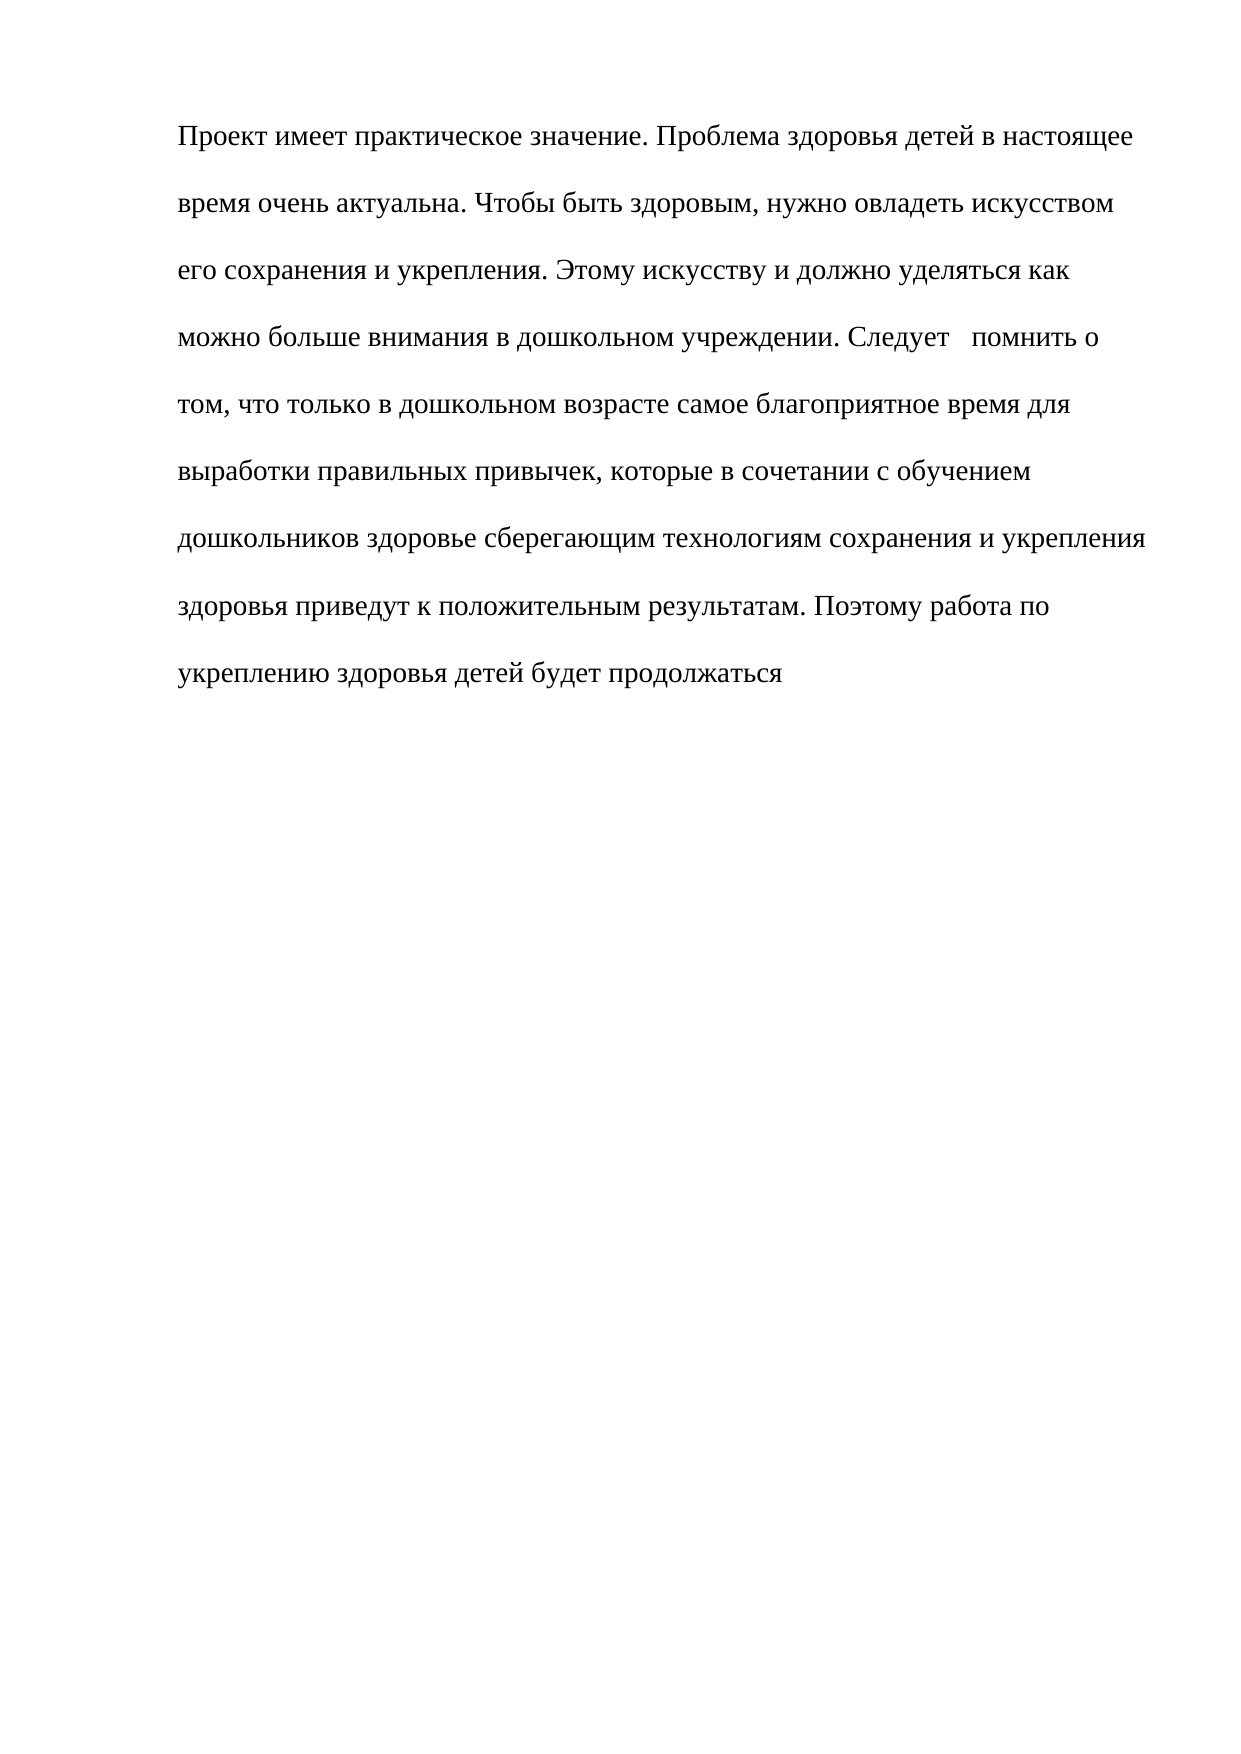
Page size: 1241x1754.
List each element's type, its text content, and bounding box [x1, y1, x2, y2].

text Проект имеет практическое значение. Проблема здоровья детей в настоящее время очень актуальна. Чтобы быть здоровым, нужно овладеть искусством его сохранения и укрепления. Этому искусству и должно уделяться как можно больше внимания в дошкольном учреждении. Следует помнить о том, что только в дошкольном возрасте самое благоприятное время для выработки правильных привычек, которые в сочетании с обучением дошкольников здоровье сберегающим технологиям сохранения и укрепления здоровья приведут к положительным результатам. Поэтому работа по укреплению здоровья детей будет продолжаться [177, 118, 1152, 688]
